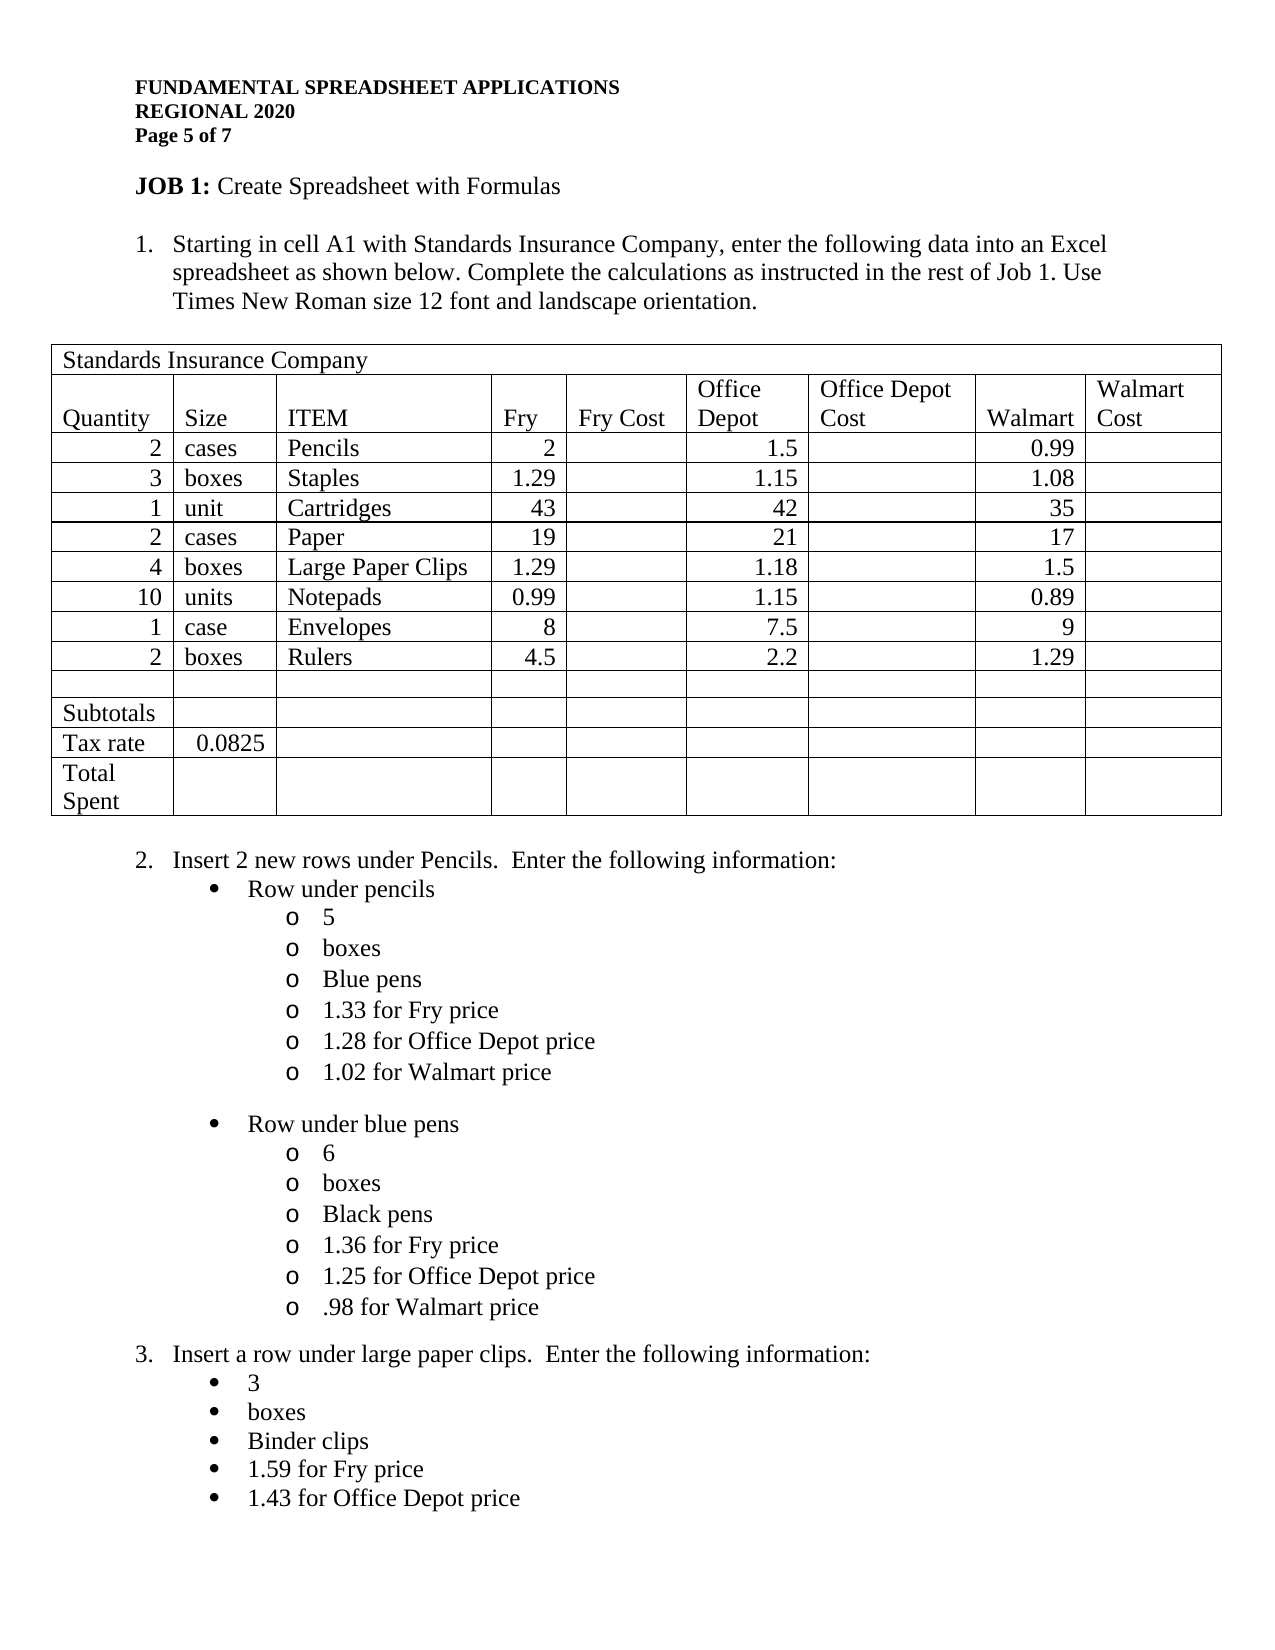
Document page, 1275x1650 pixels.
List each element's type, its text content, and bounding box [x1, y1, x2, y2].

table_cell Subtotals [52, 698, 173, 727]
table_cell 4 [52, 552, 173, 581]
list Binder clips [210, 1426, 1140, 1454]
table_cell Staples [277, 463, 491, 492]
table_cell [809, 433, 975, 462]
list 5 [285, 902, 1140, 933]
table_cell 1 [52, 612, 173, 641]
list 1.02 for Walmart price [285, 1057, 1140, 1087]
table_cell [687, 758, 808, 815]
table_cell Fry Cost [567, 375, 686, 432]
table_cell 0.99 [492, 582, 566, 611]
table_cell [809, 552, 975, 581]
table_cell [174, 671, 276, 697]
list 1.25 for Office Depot price [285, 1261, 1140, 1292]
table_cell ITEM [277, 375, 491, 432]
table_cell [976, 671, 1085, 697]
table_cell 17 [976, 523, 1085, 551]
table_cell [277, 758, 491, 815]
list 1.36 for Fry price [285, 1230, 1140, 1261]
table_cell 1.29 [492, 463, 566, 492]
table_cell Pencils [277, 433, 491, 462]
table_cell [277, 671, 491, 697]
list Insert a row under large paper clips. Enter the following information: [135, 1339, 1140, 1368]
table_cell 1.29 [492, 552, 566, 581]
table_cell [809, 698, 975, 727]
table_cell 8 [492, 612, 566, 641]
table_cell 10 [52, 582, 173, 611]
table_cell [809, 758, 975, 815]
table_cell [1086, 523, 1221, 551]
list boxes [210, 1397, 1140, 1426]
table_cell [976, 698, 1085, 727]
table_cell Walmart [976, 375, 1085, 432]
table_cell [687, 671, 808, 697]
list boxes [285, 1168, 1140, 1199]
table_cell [976, 758, 1085, 815]
table_cell [809, 582, 975, 611]
table_cell [567, 698, 686, 727]
table_cell 1.5 [976, 552, 1085, 581]
table_cell [1086, 612, 1221, 641]
table_cell Office Depot [687, 375, 808, 432]
table_cell cases [174, 523, 276, 551]
table_cell 35 [976, 493, 1085, 521]
list 3 [210, 1368, 1140, 1397]
table_cell 43 [492, 493, 566, 521]
table_cell 2 [52, 433, 173, 462]
table_cell 3 [52, 463, 173, 492]
table_cell Quantity [52, 375, 173, 432]
list 6 [285, 1138, 1140, 1168]
list Blue pens [285, 964, 1140, 995]
table_cell [1086, 582, 1221, 611]
table_cell [567, 728, 686, 757]
list 1.43 for Office Depot price [210, 1483, 1140, 1512]
table_cell [809, 493, 975, 521]
table_cell [687, 698, 808, 727]
table_cell [809, 463, 975, 492]
list 1.59 for Fry price [210, 1454, 1140, 1483]
table_cell [1086, 642, 1221, 670]
table_cell [809, 671, 975, 697]
table_cell case [174, 612, 276, 641]
table_cell [174, 758, 276, 815]
table_cell [809, 523, 975, 551]
table_cell [567, 493, 686, 521]
table_cell 9 [976, 612, 1085, 641]
table_cell 7.5 [687, 612, 808, 641]
table_cell Tax rate [52, 728, 173, 757]
table_cell 1.15 [687, 463, 808, 492]
list 1.28 for Office Depot price [285, 1026, 1140, 1057]
table_cell [1086, 463, 1221, 492]
table_cell [1086, 552, 1221, 581]
table_cell unit [174, 493, 276, 521]
table_cell 0.99 [976, 433, 1085, 462]
table_cell Size [174, 375, 276, 432]
table_cell [277, 728, 491, 757]
table_cell [52, 671, 173, 697]
table_cell Rulers [277, 642, 491, 670]
table_cell 2 [52, 642, 173, 670]
table_cell 1.08 [976, 463, 1085, 492]
table_cell [567, 758, 686, 815]
list boxes [285, 933, 1140, 964]
table_cell 1.15 [687, 582, 808, 611]
list Insert 2 new rows under Pencils. Enter the following information: [135, 845, 1140, 874]
table_cell Paper [277, 523, 491, 551]
table_cell [567, 612, 686, 641]
table_cell 1 [52, 493, 173, 521]
table_cell [1086, 433, 1221, 462]
table_cell Office Depot Cost [809, 375, 975, 432]
table_cell [492, 698, 566, 727]
table_cell [492, 728, 566, 757]
table_cell 42 [687, 493, 808, 521]
table_cell Notepads [277, 582, 491, 611]
table_cell [567, 671, 686, 697]
table_cell [567, 642, 686, 670]
list Row under blue pens [210, 1109, 1140, 1138]
table_cell [567, 552, 686, 581]
table_cell 19 [492, 523, 566, 551]
table_cell cases [174, 433, 276, 462]
table_cell 2 [52, 523, 173, 551]
table_cell 0.0825 [174, 728, 276, 757]
table_cell [809, 728, 975, 757]
table_cell [277, 698, 491, 727]
table_cell [492, 758, 566, 815]
text JOB 1: Create Spreadsheet with Formulas [135, 171, 1140, 200]
table_cell units [174, 582, 276, 611]
table_cell Fry [492, 375, 566, 432]
list Black pens [285, 1199, 1140, 1230]
list .98 for Walmart price [285, 1292, 1140, 1323]
table_cell Walmart Cost [1086, 375, 1221, 432]
table_cell boxes [174, 642, 276, 670]
table_cell [174, 698, 276, 727]
table_cell [809, 612, 975, 641]
table_cell [567, 463, 686, 492]
list Row under pencils [210, 874, 1140, 902]
table_cell [1086, 728, 1221, 757]
table_cell boxes [174, 463, 276, 492]
table_cell [492, 671, 566, 697]
list 1.33 for Fry price [285, 995, 1140, 1026]
table_cell 2.2 [687, 642, 808, 670]
table_cell [567, 523, 686, 551]
table_cell [687, 728, 808, 757]
table_cell Cartridges [277, 493, 491, 521]
table_cell [1086, 758, 1221, 815]
table_cell [809, 642, 975, 670]
table_cell 1.29 [976, 642, 1085, 670]
table_cell Envelopes [277, 612, 491, 641]
list Starting in cell A1 with Standards Insurance Company, enter the following data into an Excel spreadsheet as shown below. Complete the calculations as instructed in the rest of Job 1. Use Times New Roman size 12 font and landscape orientation. [135, 229, 1140, 315]
table_cell 0.89 [976, 582, 1085, 611]
table_cell [567, 433, 686, 462]
table_cell Total Spent [52, 758, 173, 815]
table_cell boxes [174, 552, 276, 581]
table_cell 4.5 [492, 642, 566, 670]
table_cell 1.18 [687, 552, 808, 581]
table_cell [976, 728, 1085, 757]
table_cell [1086, 671, 1221, 697]
table_cell 21 [687, 523, 808, 551]
table_cell Large Paper Clips [277, 552, 491, 581]
table_cell 1.5 [687, 433, 808, 462]
table_cell 2 [492, 433, 566, 462]
table_cell [1086, 698, 1221, 727]
table_cell [567, 582, 686, 611]
table_cell [1086, 493, 1221, 521]
table_header Standards Insurance Company [52, 345, 1221, 373]
